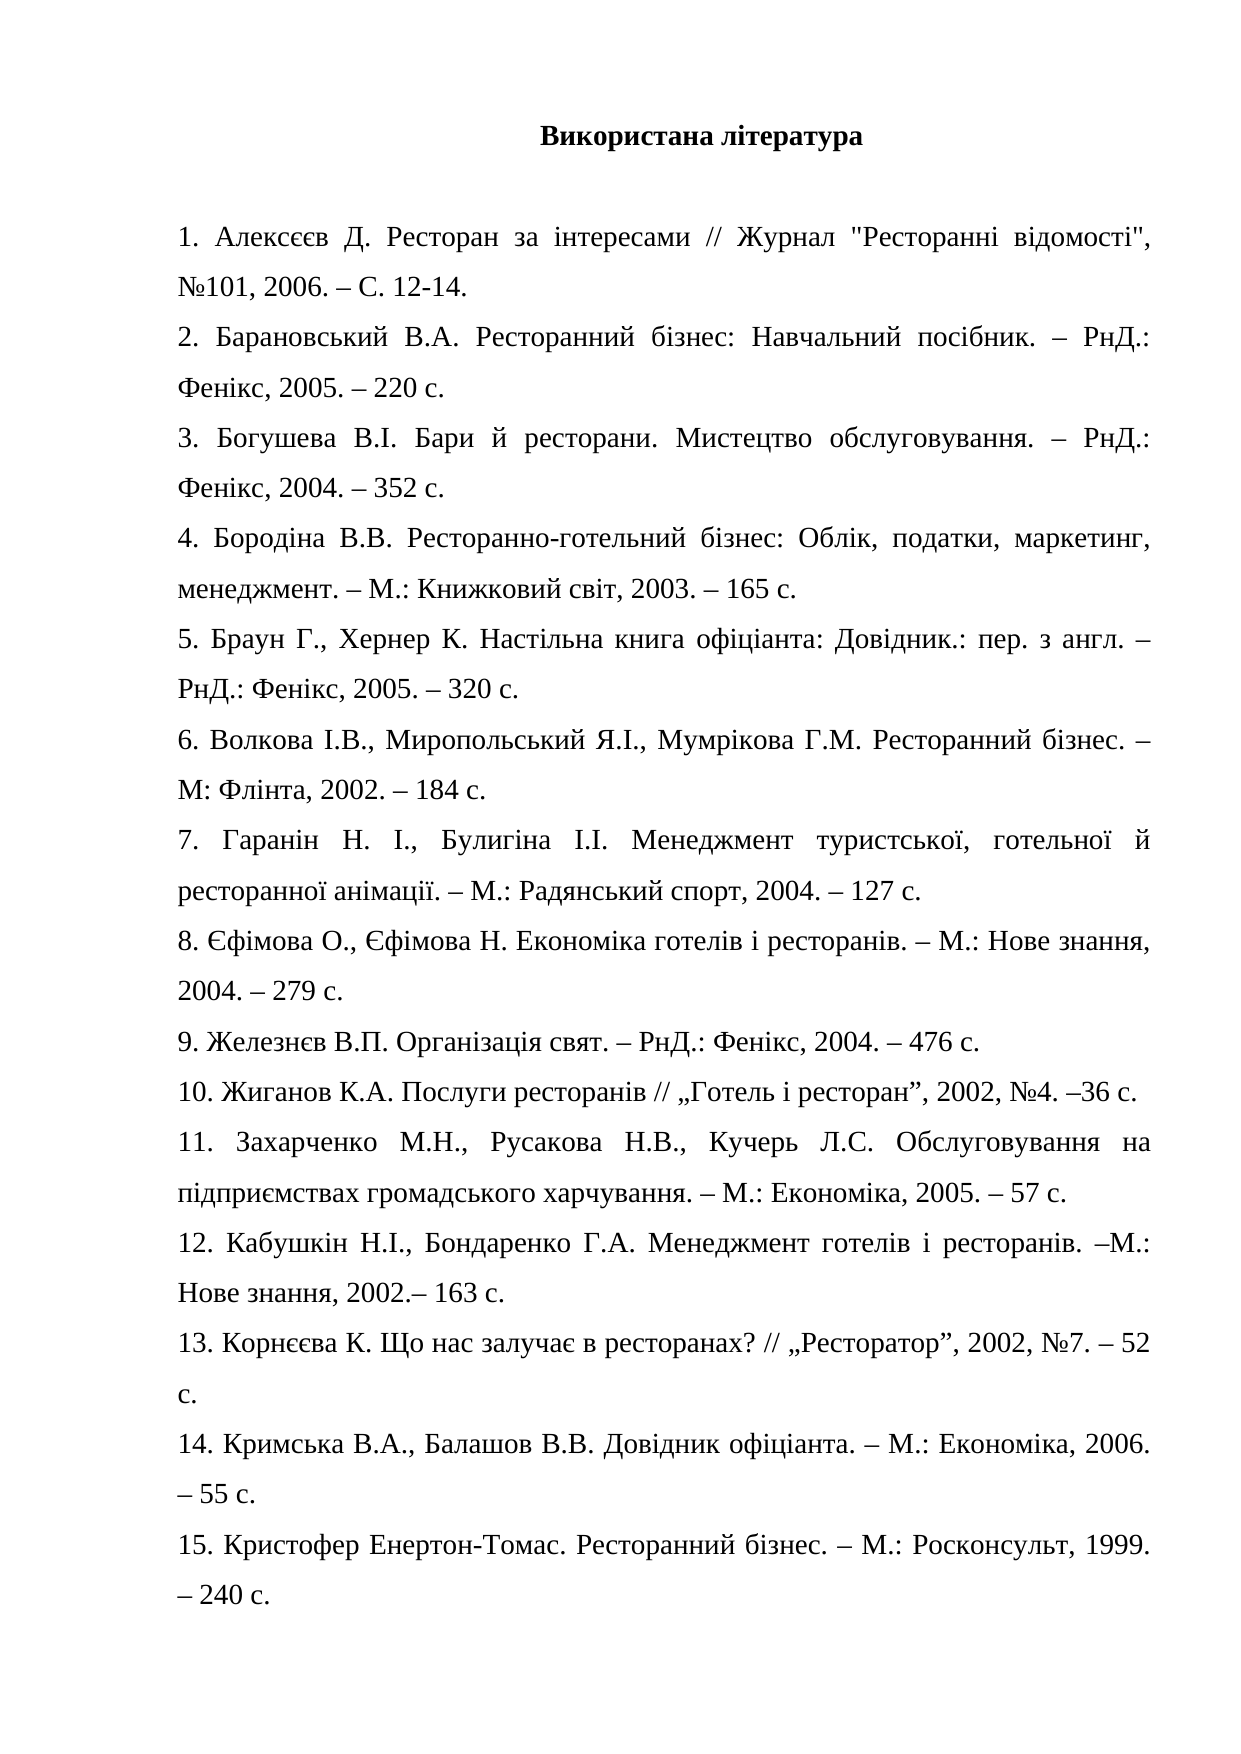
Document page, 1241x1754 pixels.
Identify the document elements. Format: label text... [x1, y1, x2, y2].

text 1. Алексєєв Д. Ресторан за інтересами // Журнал "Ресторанні відомості", №101, 2006. – С. 12-14. [177, 219, 1152, 303]
text 3. Богушева В.І. Бари й ресторани. Мистецтво обслуговування. – РнД.: Фенікс, 2004. – 352 с. [177, 420, 1152, 504]
text 5. Браун Г., Хернер К. Настільна книга офіціанта: Довідник.: пер. з англ. – РнД.: Фенікс, 2005. – 320 с. [177, 621, 1152, 705]
text 13. Корнєєва К. Що нас залучає в ресторанах? // „Ресторатор”, 2002, №7. – 52 с. [177, 1326, 1152, 1409]
text 10. Жиганов К.А. Послуги ресторанів // „Готель і ресторан”, 2002, №4. –36 с. [177, 1074, 1152, 1108]
text 14. Кримська В.А., Балашов В.В. Довідник офіціанта. – М.: Економіка, 2006. – 55 с. [177, 1426, 1152, 1510]
text 12. Кабушкін Н.І., Бондаренко Г.А. Менеджмент готелів і ресторанів. –М.: Нове знання, 2002.– 163 с. [177, 1225, 1152, 1309]
text 8. Єфімова О., Єфімова Н. Економіка готелів і ресторанів. – М.: Нове знання, 2004. – 279 с. [177, 923, 1152, 1007]
text 11. Захарченко М.Н., Русакова Н.В., Кучерь Л.С. Обслуговування на підприємствах громадського харчування. – М.: Економіка, 2005. – 57 с. [177, 1124, 1152, 1208]
text 15. Кристофер Енертон-Томас. Ресторанний бізнес. – М.: Росконсульт, 1999. – 240 с. [177, 1527, 1152, 1611]
text Використана література [177, 118, 1152, 152]
text 2. Барановський В.А. Ресторанний бізнес: Навчальний посібник. – РнД.: Фенікс, 2005. – 220 с. [177, 319, 1152, 403]
text 9. Железнєв В.П. Організація свят. – РнД.: Фенікс, 2004. – 476 с. [177, 1024, 1152, 1057]
text 7. Гаранін Н. І., Булигіна І.І. Менеджмент туристської, готельної й ресторанної анімації. – М.: Радянський спорт, 2004. – 127 с. [177, 822, 1152, 906]
text 4. Бородіна В.В. Ресторанно-готельний бізнес: Облік, податки, маркетинг, менеджмент. – М.: Книжковий світ, 2003. – 165 с. [177, 521, 1152, 604]
text 6. Волкова І.В., Миропольський Я.І., Мумрікова Г.М. Ресторанний бізнес. – М: Флінта, 2002. – 184 с. [177, 722, 1152, 806]
